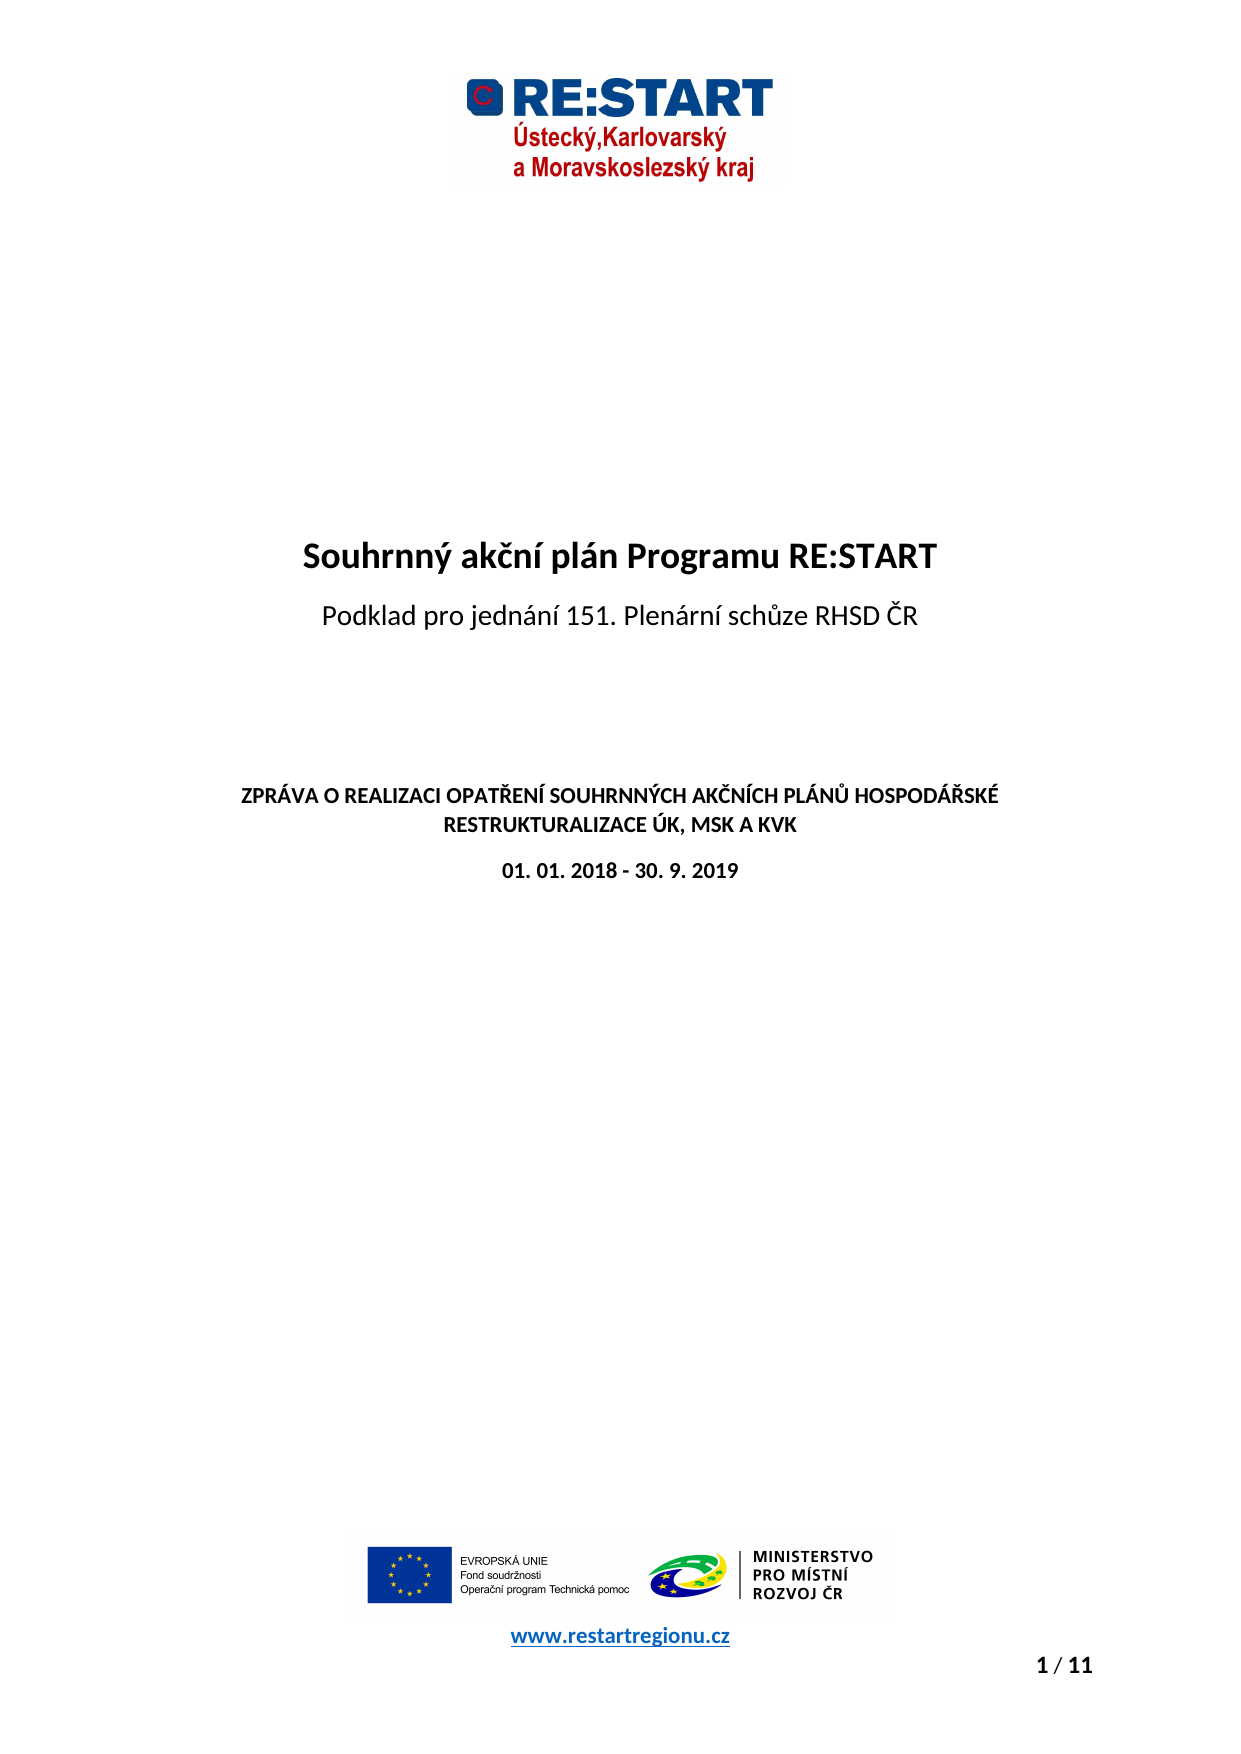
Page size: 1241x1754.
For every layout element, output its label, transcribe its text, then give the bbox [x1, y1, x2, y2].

text ZPRÁVA O REALIZACI OPATŘENÍ SOUHRNNÝCH AKČNÍCH PLÁNŮ HOSPODÁŘSKÉ RESTRUKTURALIZACE ÚK, MSK A KVK [148, 781, 1093, 838]
picture [349, 1528, 891, 1622]
picture [455, 73, 786, 185]
text Podklad pro jednání 151. Plenární schůze RHSD ČR [148, 597, 1093, 633]
text 01. 01. 2018 - 30. 9. 2019 [148, 856, 1093, 884]
text Souhrnný akční plán Programu RE:START [148, 532, 1093, 578]
